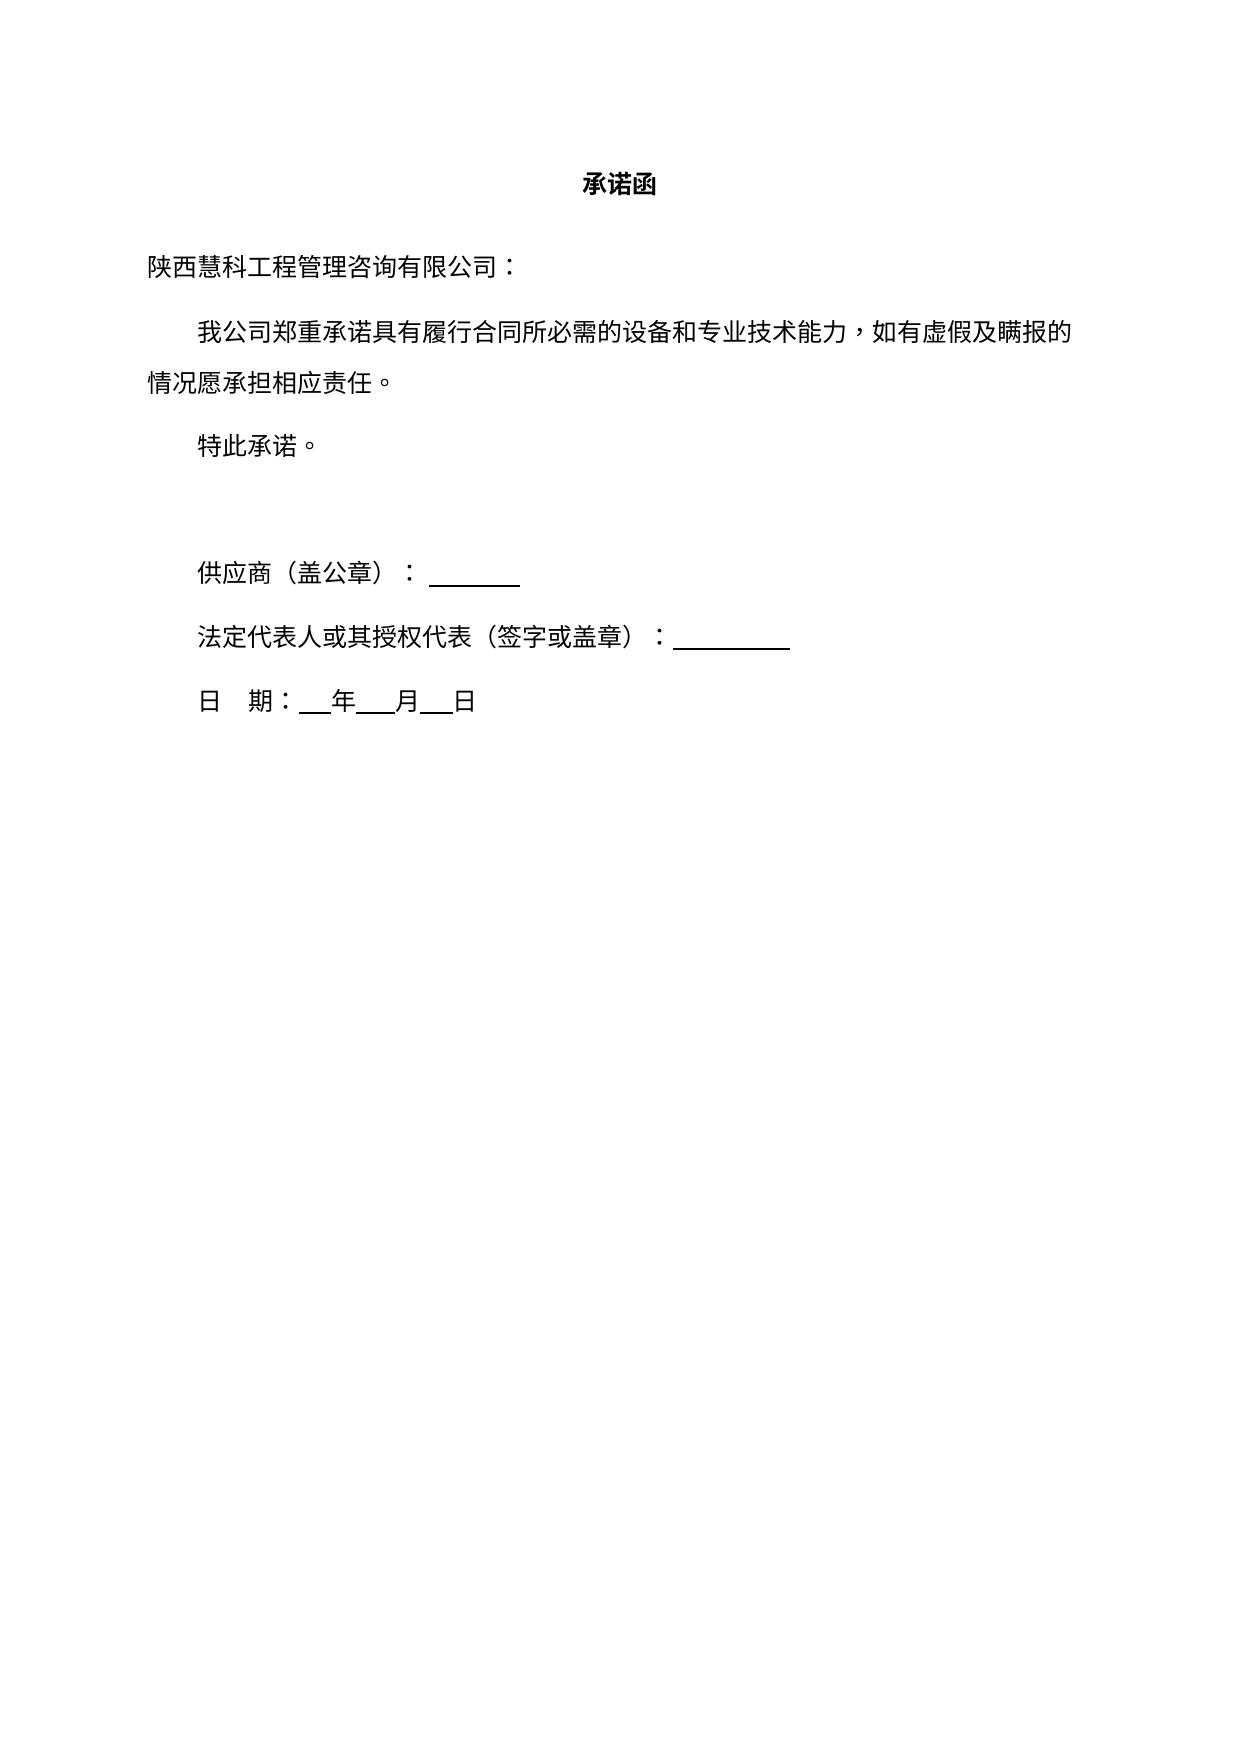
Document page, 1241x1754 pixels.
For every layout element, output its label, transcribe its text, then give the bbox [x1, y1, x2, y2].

text 承诺函 [148, 167, 1093, 201]
text 我公司郑重承诺具有履行合同所必需的设备和专业技术能力，如有虚假及瞒报的情况愿承担相应责任。 [148, 314, 1093, 399]
text 陕西慧科工程管理咨询有限公司： [148, 248, 1093, 284]
text 供应商（盖公章）： [148, 556, 1093, 590]
text 日 期： 年 月 日 [148, 683, 1093, 717]
text 法定代表人或其授权代表（签字或盖章）： [148, 620, 1093, 654]
text 特此承诺。 [148, 429, 1093, 463]
